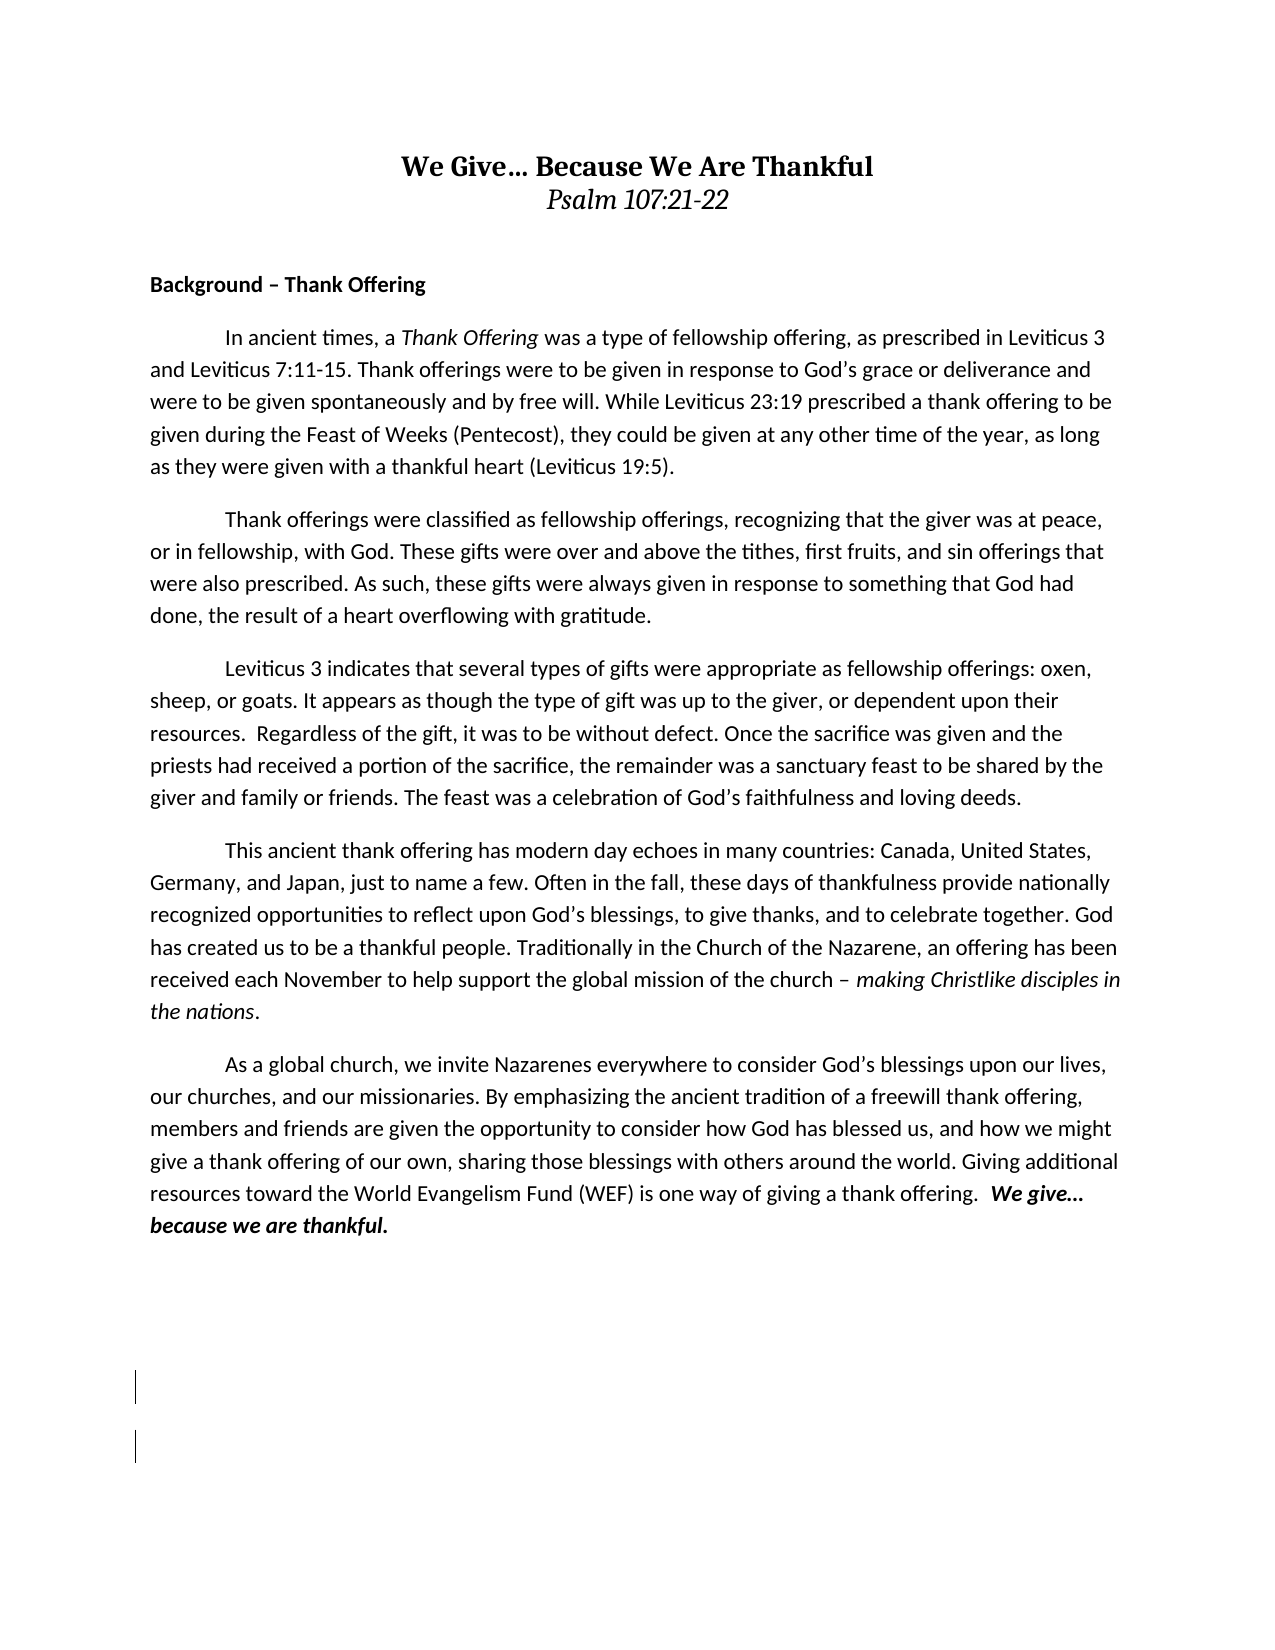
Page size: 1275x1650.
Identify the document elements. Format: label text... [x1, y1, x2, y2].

text We Give… Because We Are Thankful [150, 150, 1125, 183]
text Thank offerings were classified as fellowship offerings, recognizing that the giver was at peace, or in fellowship, with God. These gifts were over and above the tithes, first fruits, and sin offerings that were also prescribed. As such, these gifts were always given in response to something that God had done, the result of a heart overflowing with gratitude. [150, 505, 1125, 629]
text Background – Thank Offering [150, 270, 1125, 298]
text In ancient times, a Thank Offering was a type of fellowship offering, as prescribed in Leviticus 3 and Leviticus 7:11-15. Thank offerings were to be given in response to God’s grace or deliverance and were to be given spontaneously and by free will. While Leviticus 23:19 prescribed a thank offering to be given during the Feast of Weeks (Pentecost), they could be given at any other time of the year, as long as they were given with a thankful heart (Leviticus 19:5). [150, 323, 1125, 480]
text As a global church, we invite Nazarenes everywhere to consider God’s blessings upon our lives, our churches, and our missionaries. By emphasizing the ancient tradition of a freewill thank offering, members and friends are given the opportunity to consider how God has blessed us, and how we might give a thank offering of our own, sharing those blessings with others around the world. Giving additional resources toward the World Evangelism Fund (WEF) is one way of giving a thank offering. We give… because we are thankful. [150, 1050, 1125, 1239]
text This ancient thank offering has modern day echoes in many countries: Canada, United States, Germany, and Japan, just to name a few. Often in the fall, these days of thankfulness provide nationally recognized opportunities to reflect upon God’s blessings, to give thanks, and to celebrate together. God has created us to be a thankful people. Traditionally in the Church of the Nazarene, an offering has been received each November to help support the global mission of the church – making Christlike disciples in the nations. [150, 836, 1125, 1025]
text Psalm 107:21-22 [150, 183, 1125, 217]
text Leviticus 3 indicates that several types of gifts were appropriate as fellowship offerings: oxen, sheep, or goats. It appears as though the type of gift was up to the giver, or dependent upon their resources. Regardless of the gift, it was to be without defect. Once the sacrifice was given and the priests had received a portion of the sacrifice, the remainder was a sanctuary feast to be shared by the giver and family or friends. The feast was a celebration of God’s faithfulness and loving deeds. [150, 654, 1125, 811]
